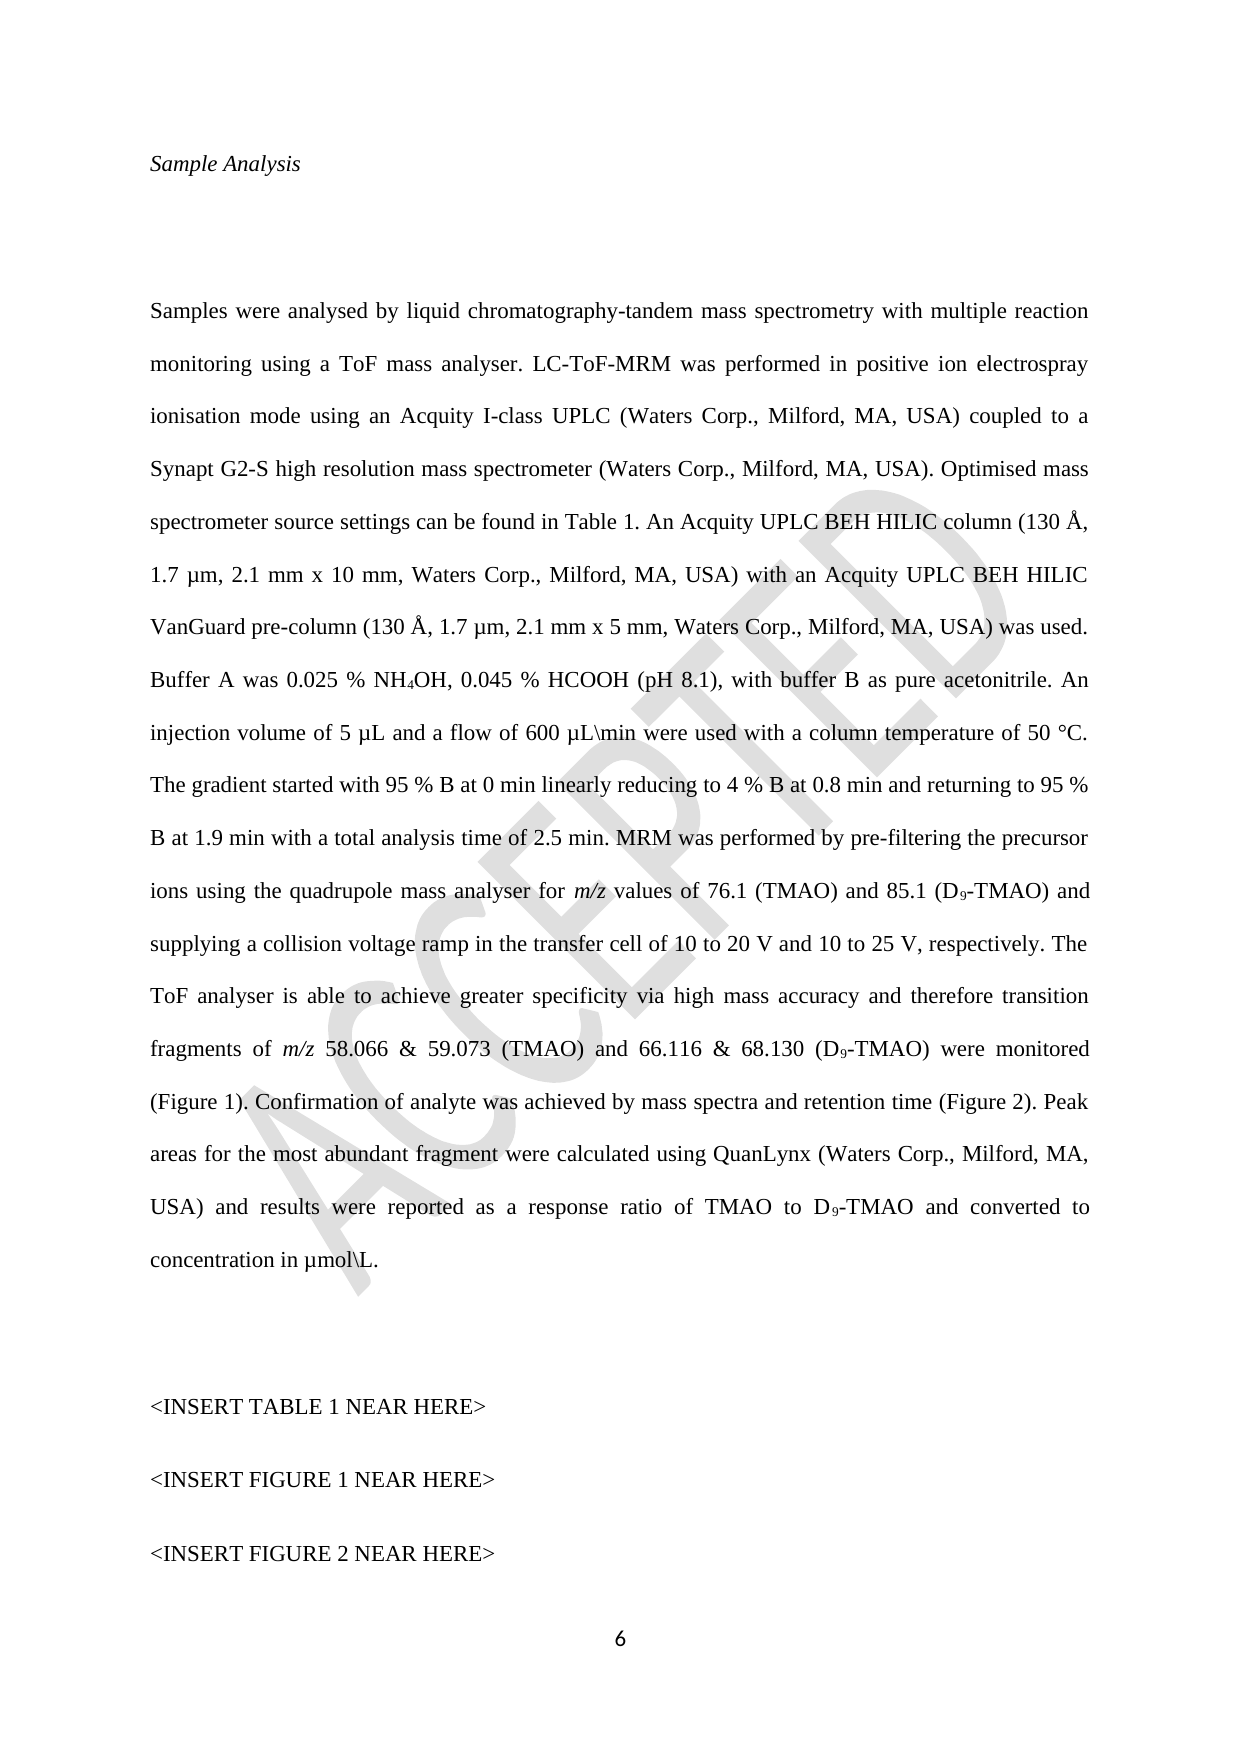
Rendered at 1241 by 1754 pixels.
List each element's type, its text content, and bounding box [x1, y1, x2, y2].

text Samples were analysed by liquid chromatography-tandem mass spectrometry with multiple reaction monitoring using a ToF mass analyser. LC-ToF-MRM was performed in positive ion electrospray ionisation mode using an Acquity I-class UPLC (Waters Corp., Milford, MA, USA) coupled to a Synapt G2-S high resolution mass spectrometer (Waters Corp., Milford, MA, USA). Optimised mass spectrometer source settings can be found in Table 1. An Acquity UPLC BEH HILIC column (130 Å, 1.7 µm, 2.1 mm x 10 mm, Waters Corp., Milford, MA, USA) with an Acquity UPLC BEH HILIC VanGuard pre-column (130 Å, 1.7 µm, 2.1 mm x 5 mm, Waters Corp., Milford, MA, USA) was used. Buffer A was 0.025 % NH4OH, 0.045 % HCOOH (pH 8.1), with buffer B as pure acetonitrile. An injection volume of 5 µL and a flow of 600 µL\min were used with a column temperature of 50 °C. The gradient started with 95 % B at 0 min linearly reducing to 4 % B at 0.8 min and returning to 95 % B at 1.9 min with a total analysis time of 2.5 min. MRM was performed by pre-filtering the precursor ions using the quadrupole mass analyser for m/z values of 76.1 (TMAO) and 85.1 (D9-TMAO) and supplying a collision voltage ramp in the transfer cell of 10 to 20 V and 10 to 25 V, respectively. The ToF analyser is able to achieve greater specificity via high mass accuracy and therefore transition fragments of m/z 58.066 & 59.073 (TMAO) and 66.116 & 68.130 (D9-TMAO) were monitored (Figure 1). Confirmation of analyte was achieved by mass spectra and retention time (Figure 2). Peak areas for the most abundant fragment were calculated using QuanLynx (Waters Corp., Milford, MA, USA) and results were reported as a response ratio of TMAO to D9-TMAO and converted to concentration in µmol\L. [150, 297, 1090, 1272]
text <INSERT FIGURE 2 NEAR HERE> [150, 1540, 1090, 1566]
text Sample Analysis [150, 150, 1090, 176]
text <INSERT TABLE 1 NEAR HERE> [150, 1393, 1090, 1419]
text <INSERT FIGURE 1 NEAR HERE> [150, 1466, 1090, 1493]
